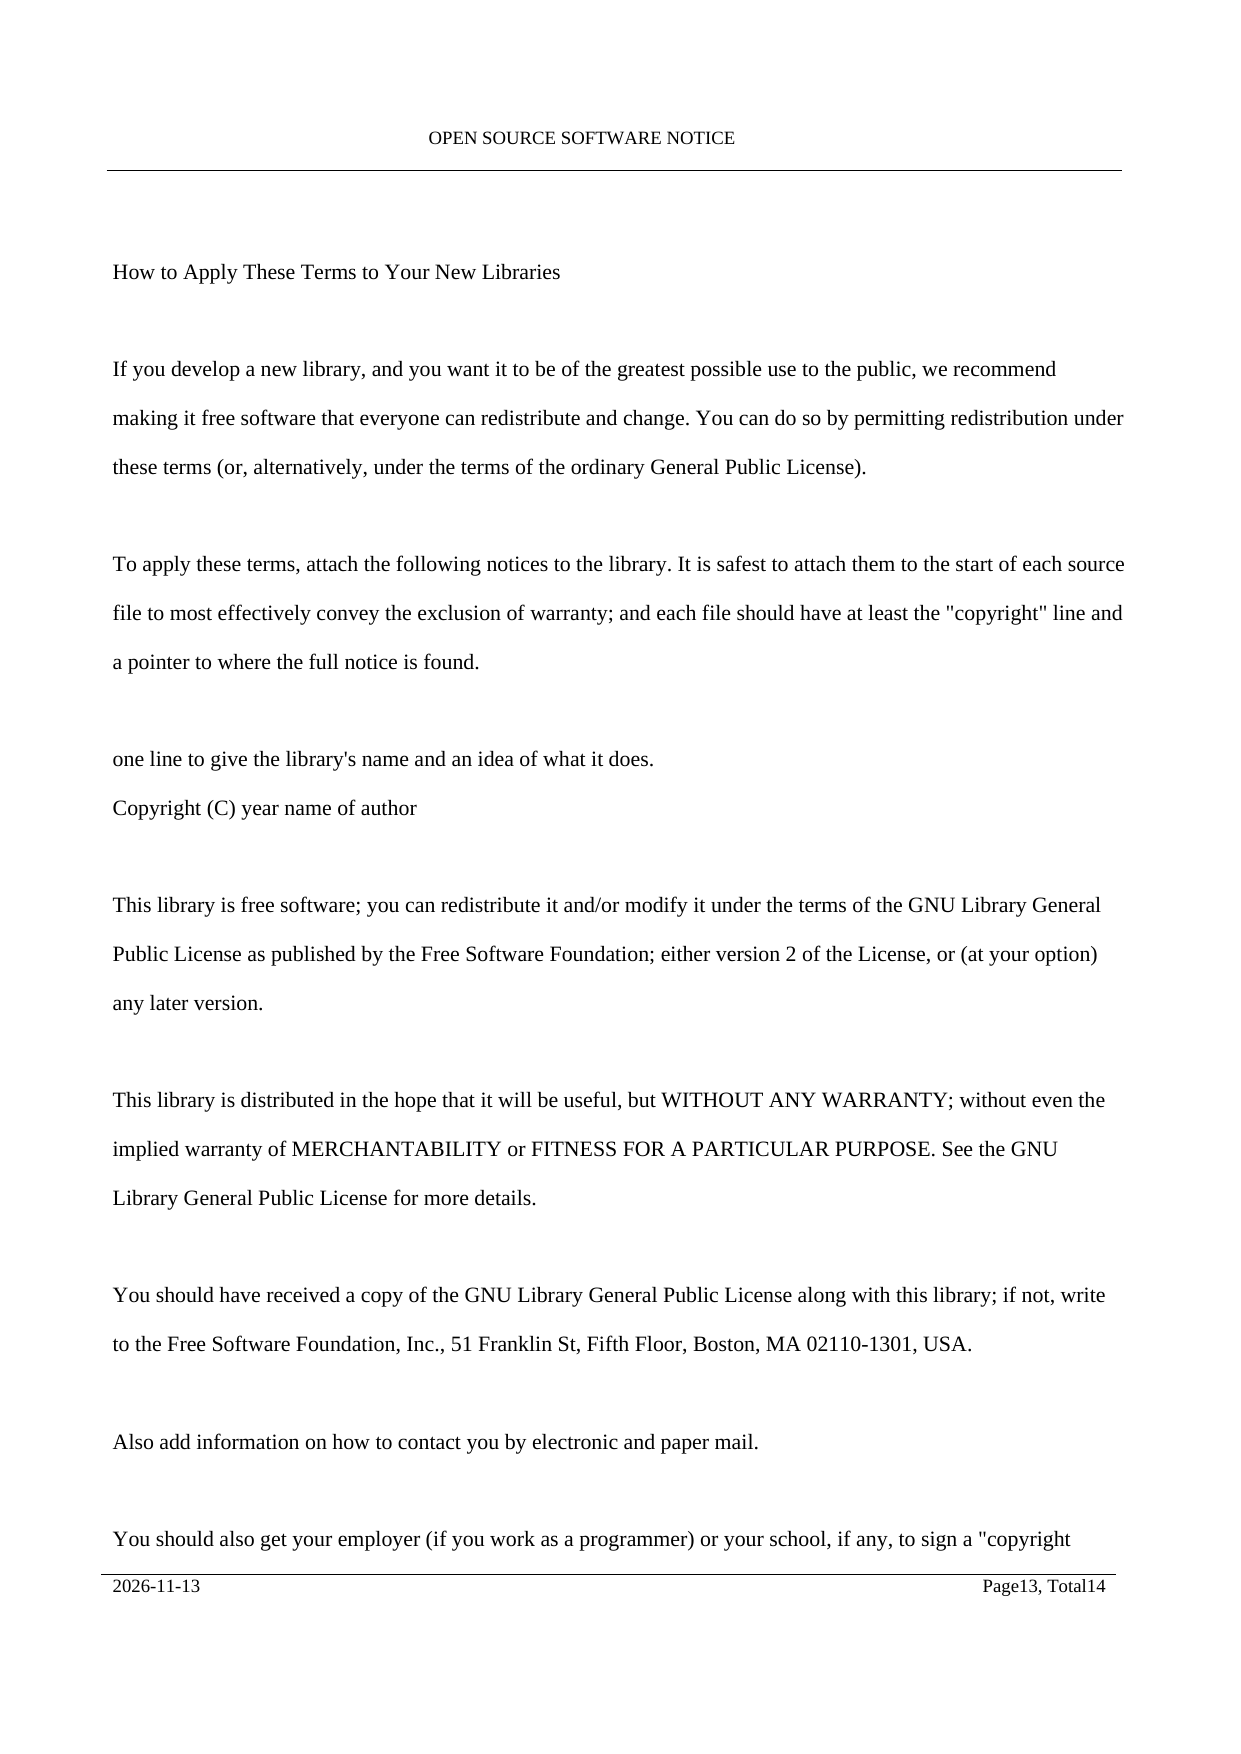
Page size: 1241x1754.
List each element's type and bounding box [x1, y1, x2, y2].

text [112, 206, 1128, 1555]
